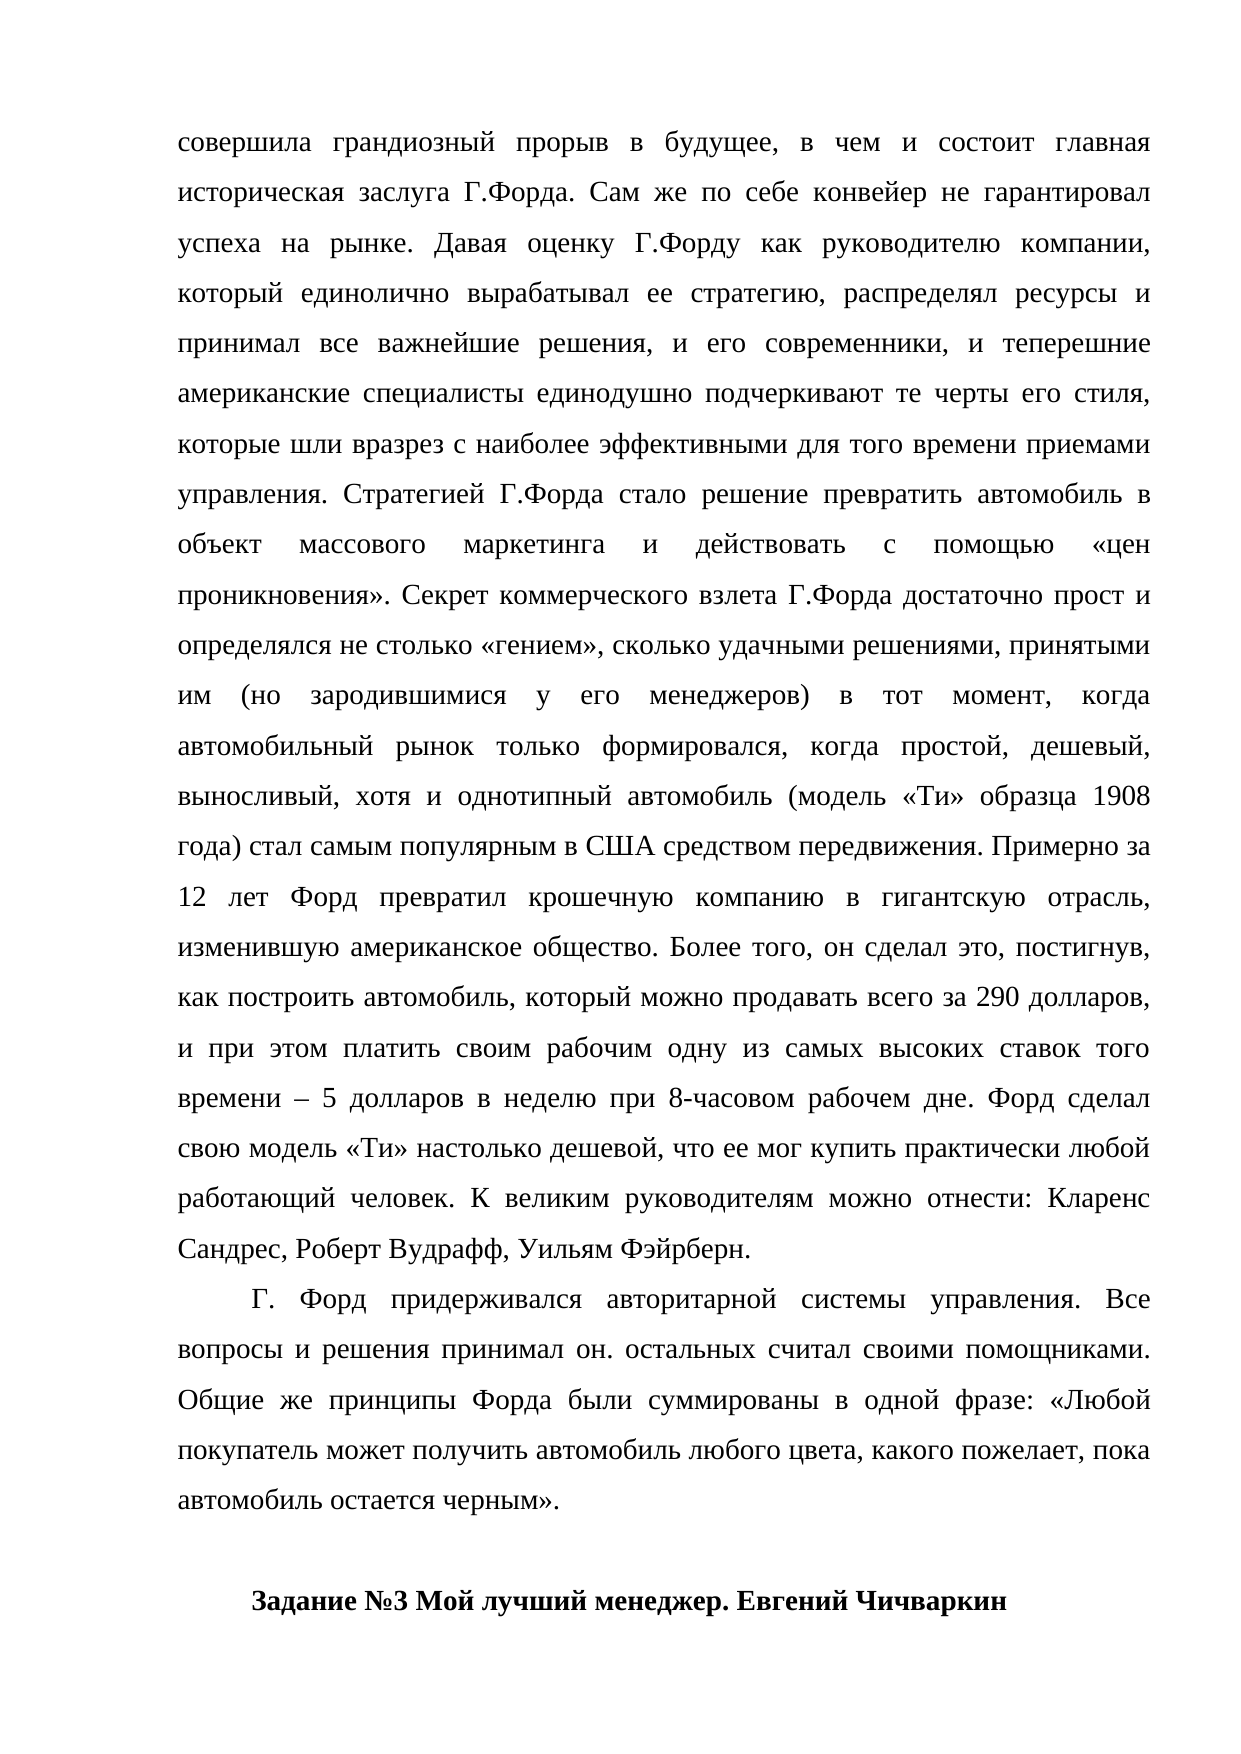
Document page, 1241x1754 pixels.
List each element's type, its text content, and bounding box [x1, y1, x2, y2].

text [177, 124, 1152, 1264]
text Задание №3 Мой лучший менеджер. Евгений Чичваркин [177, 1583, 1152, 1617]
text Г. Форд придерживался авторитарной системы управления. Все вопросы и решения принимал он. остальных считал своими помощниками. Общие же принципы Форда были суммированы в одной фразе: «Любой покупатель может получить автомобиль любого цвета, какого пожелает, пока автомобиль остается черным». [177, 1281, 1152, 1516]
